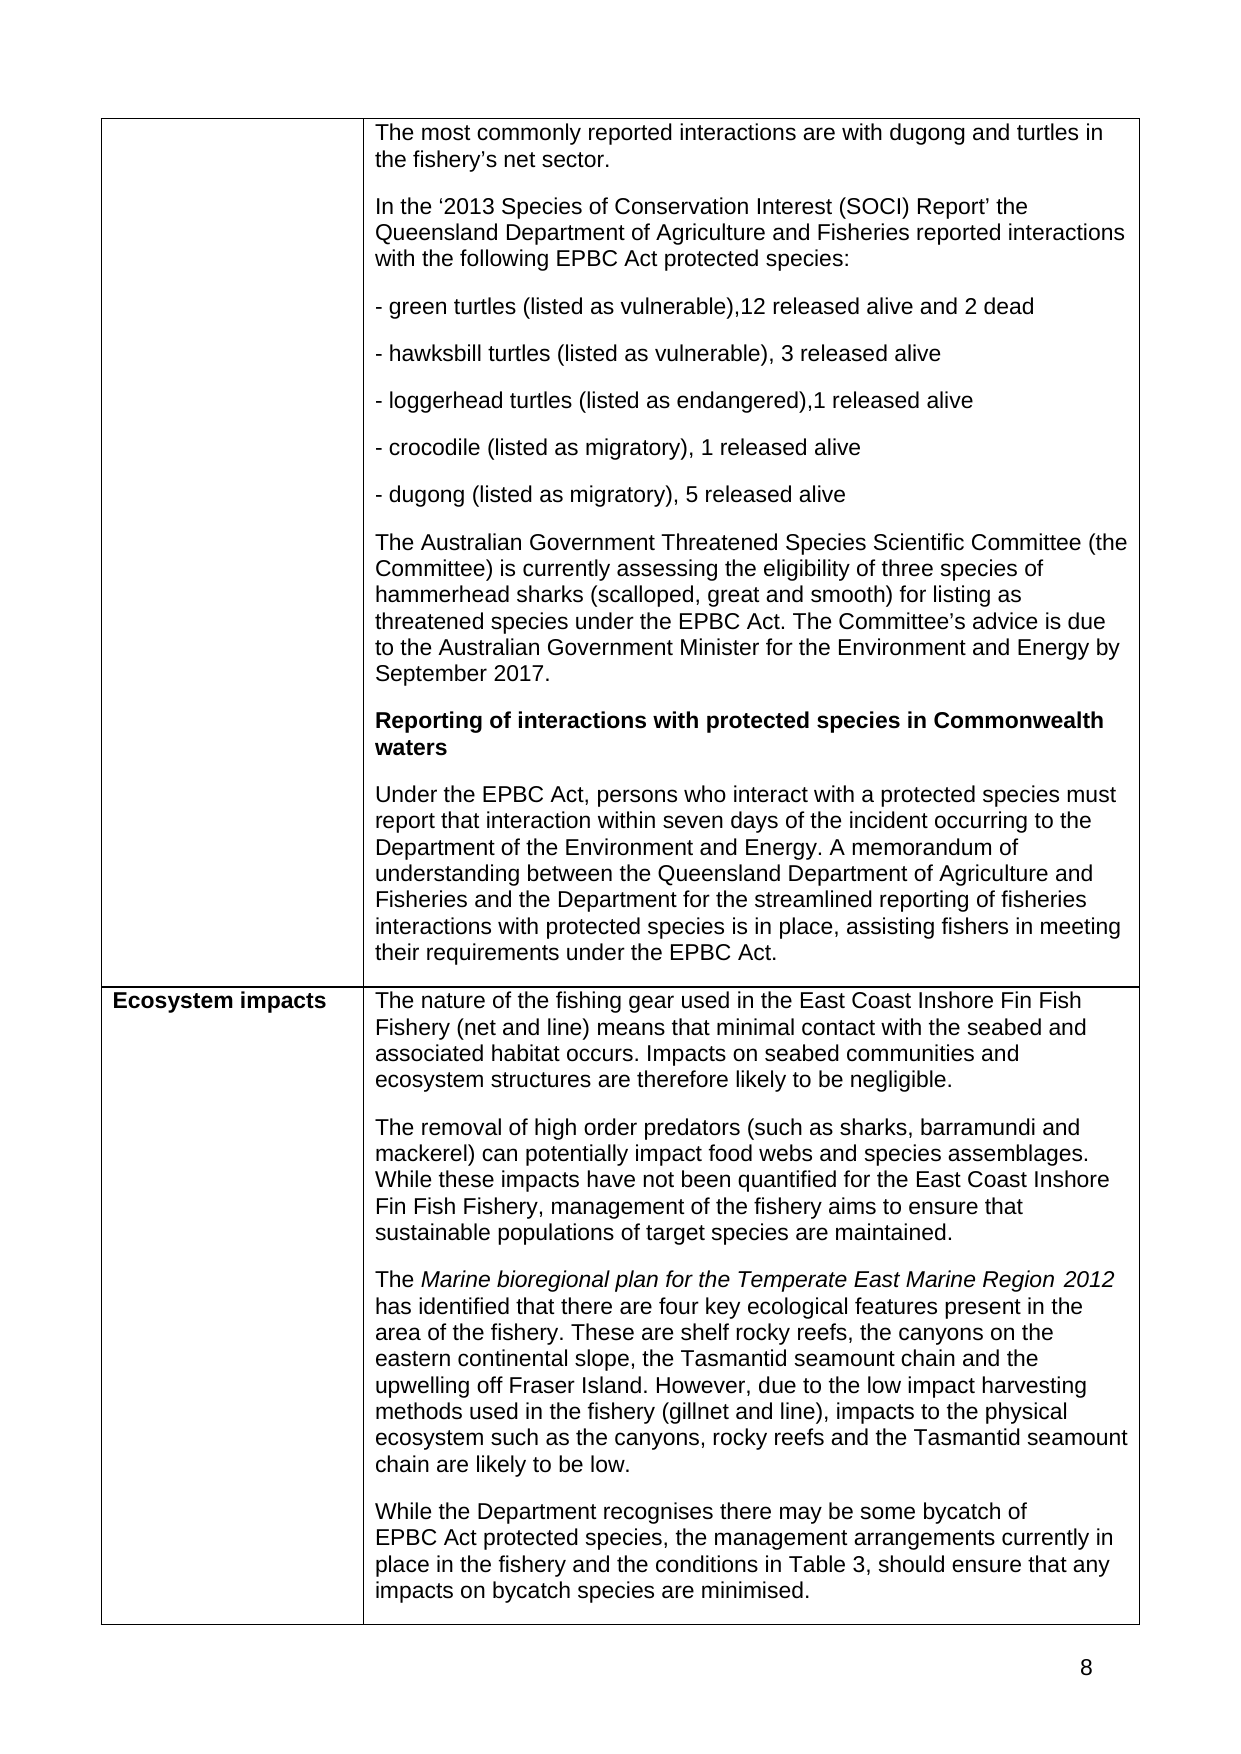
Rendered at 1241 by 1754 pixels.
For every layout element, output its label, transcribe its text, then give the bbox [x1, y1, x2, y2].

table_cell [364, 119, 1139, 986]
table_cell Ecosystem impacts [102, 988, 363, 1624]
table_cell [102, 119, 363, 986]
table_cell The nature of the fishing gear used in the East Coast Inshore Fin Fish Fishery (net and line) means that minimal contact with the seabed and associated habitat occurs. Impacts on seabed communities and ecosystem structures are therefore likely to be negligible. The removal of high order predators (such as sharks, barramundi and mackerel) can potentially impact food webs and species assemblages. While these impacts have not been quantified for the East Coast Inshore Fin Fish Fishery, management of the fishery aims to ensure that sustainable populations of target species are maintained. The Marine bioregional plan for the Temperate East Marine Region 2012 has identified that there are four key ecological features present in the area of the fishery. These are shelf rocky reefs, the canyons on the eastern continental slope, the Tasmantid seamount chain and the upwelling off Fraser Island. However, due to the low impact harvesting methods used in the fishery (gillnet and line), impacts to the physical ecosystem such as the canyons, rocky reefs and the Tasmantid seamount chain are likely to be low. While the Department recognises there may be some bycatch of EPBC Act protected species, the management arrangements currently in place in the fishery and the conditions in Table 3, should ensure that any impacts on bycatch species are minimised. [364, 988, 1139, 1624]
